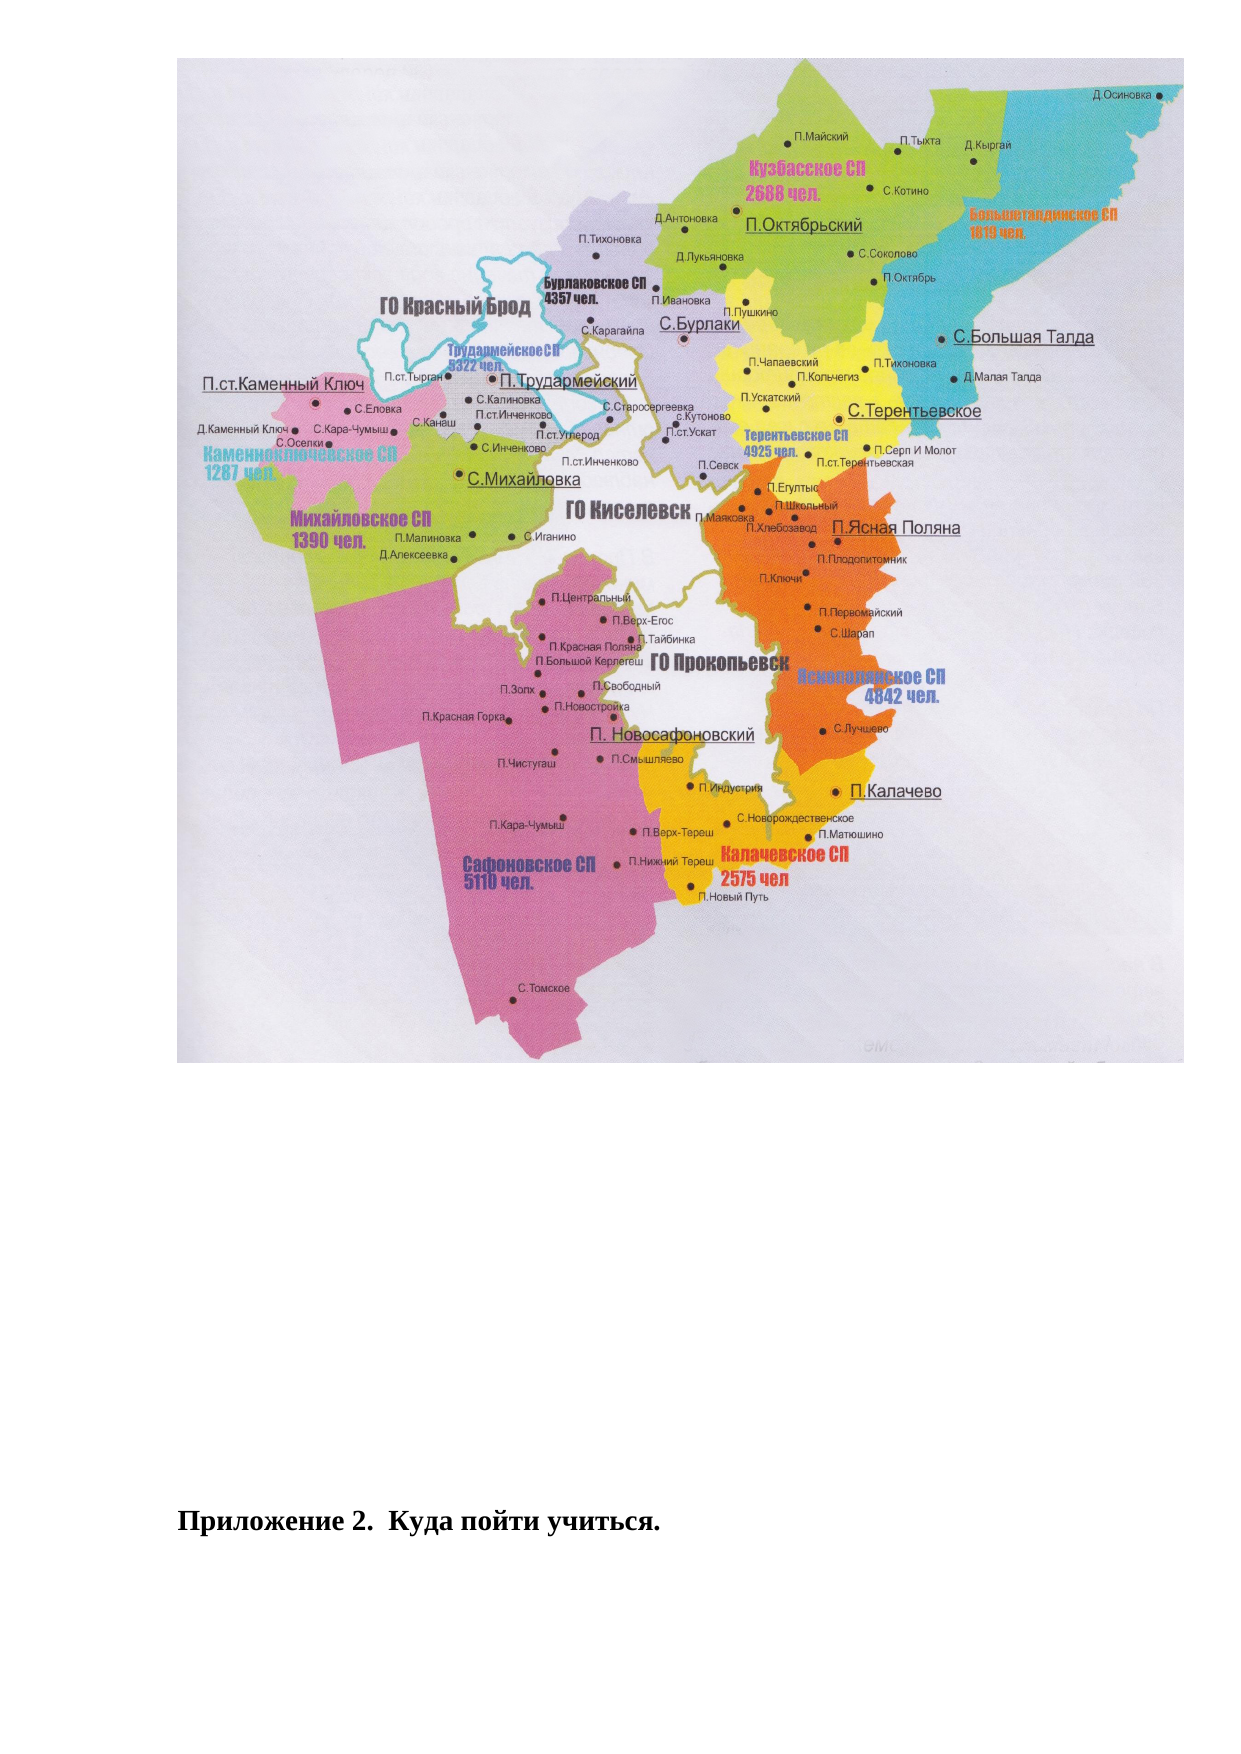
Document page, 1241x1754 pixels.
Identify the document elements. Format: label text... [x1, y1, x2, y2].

picture [177, 58, 1184, 1063]
text Приложение 2. Куда пойти учиться. [177, 1503, 1122, 1536]
